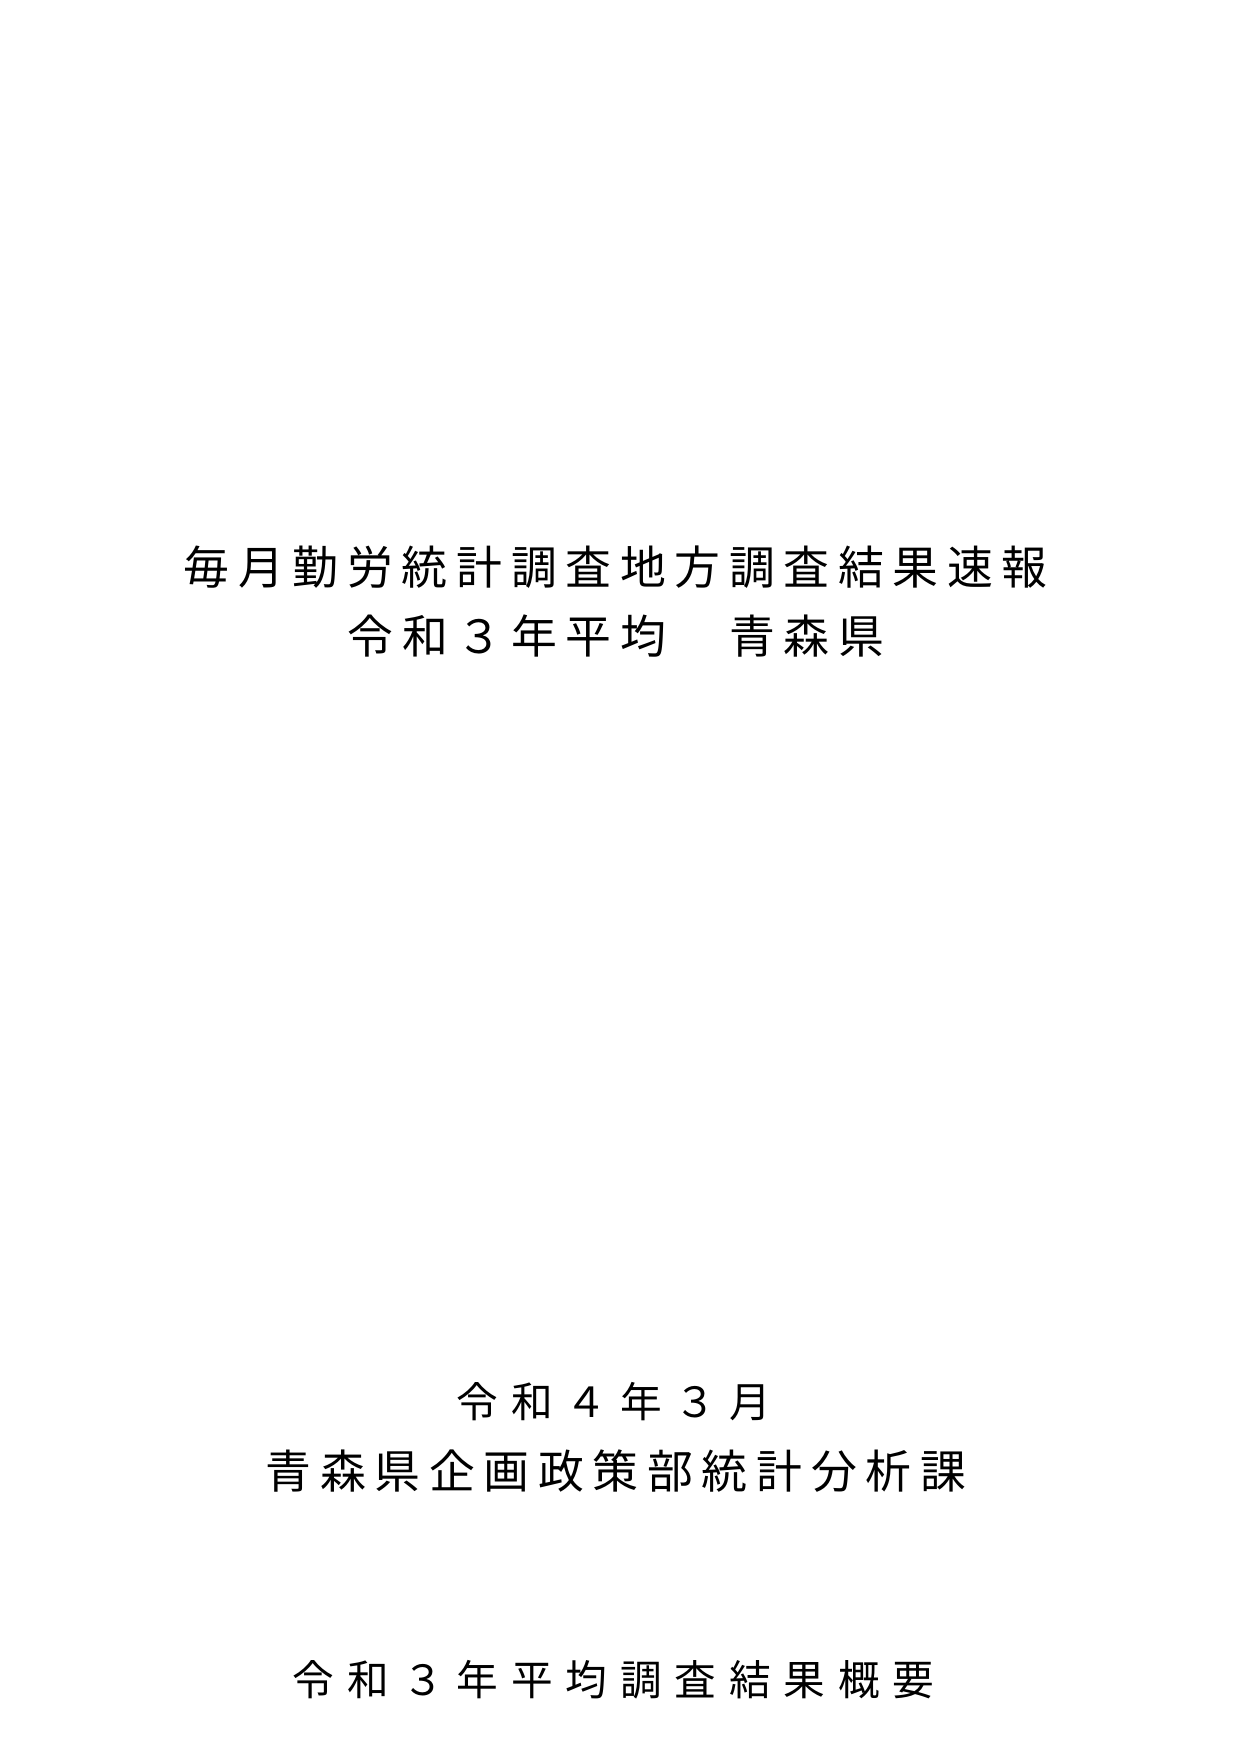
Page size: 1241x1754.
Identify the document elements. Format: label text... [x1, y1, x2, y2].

text 青森県企画政策部統計分析課 [129, 1434, 1111, 1503]
text 令和４年３月 [129, 1364, 1111, 1434]
text 令和３年平均調査結果概要 [129, 1643, 1111, 1712]
text 毎月勤労統計調査地方調査結果速報 [129, 529, 1111, 599]
text 令和３年平均 青森県 [129, 599, 1111, 668]
